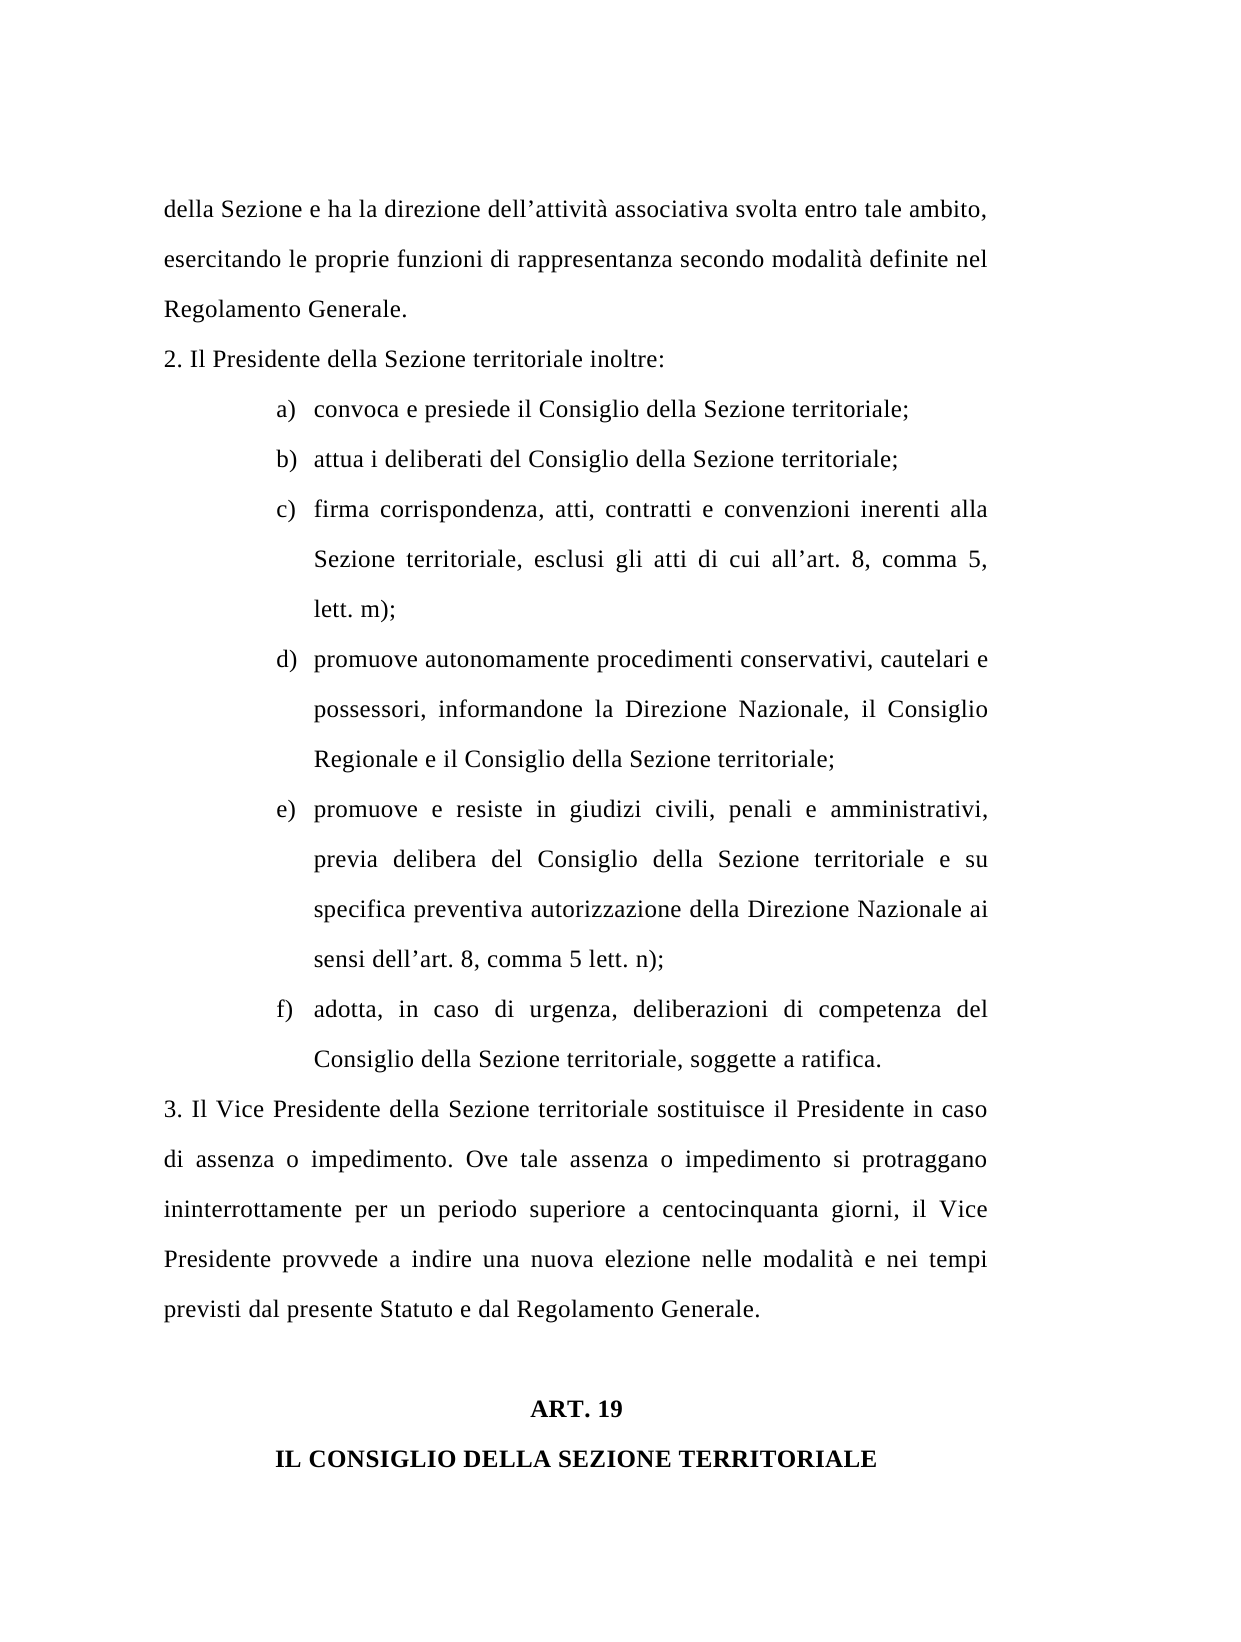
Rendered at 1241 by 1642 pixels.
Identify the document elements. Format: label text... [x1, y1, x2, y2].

text 2. Il Presidente della Sezione territoriale inoltre: [163, 327, 989, 377]
list convoca e presiede il Consiglio della Sezione territoriale; [276, 377, 989, 427]
list promuove autonomamente procedimenti conservativi, cautelari e possessori, informandone la Direzione Nazionale, il Consiglio Regionale e il Consiglio della Sezione territoriale; [276, 627, 989, 777]
list attua i deliberati del Consiglio della Sezione territoriale; [276, 427, 989, 477]
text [163, 177, 989, 327]
text IL CONSIGLIO DELLA SEZIONE TERRITORIALE [163, 1427, 989, 1477]
list firma corrispondenza, atti, contratti e convenzioni inerenti alla Sezione territoriale, esclusi gli atti di cui all’art. 8, comma 5, lett. m); [276, 477, 989, 627]
text 3. Il Vice Presidente della Sezione territoriale sostituisce il Presidente in caso di assenza o impedimento. Ove tale assenza o impedimento si protraggano ininterrottamente per un periodo superiore a centocinquanta giorni, il Vice Presidente provvede a indire una nuova elezione nelle modalità e nei tempi previsti dal presente Statuto e dal Regolamento Generale. [163, 1077, 989, 1327]
list promuove e resiste in giudizi civili, penali e amministrativi, previa delibera del Consiglio della Sezione territoriale e su specifica preventiva autorizzazione della Direzione Nazionale ai sensi dell’art. 8, comma 5 lett. n); [276, 777, 989, 977]
text ART. 19 [163, 1377, 989, 1427]
list adotta, in caso di urgenza, deliberazioni di competenza del Consiglio della Sezione territoriale, soggette a ratifica. [276, 977, 989, 1077]
